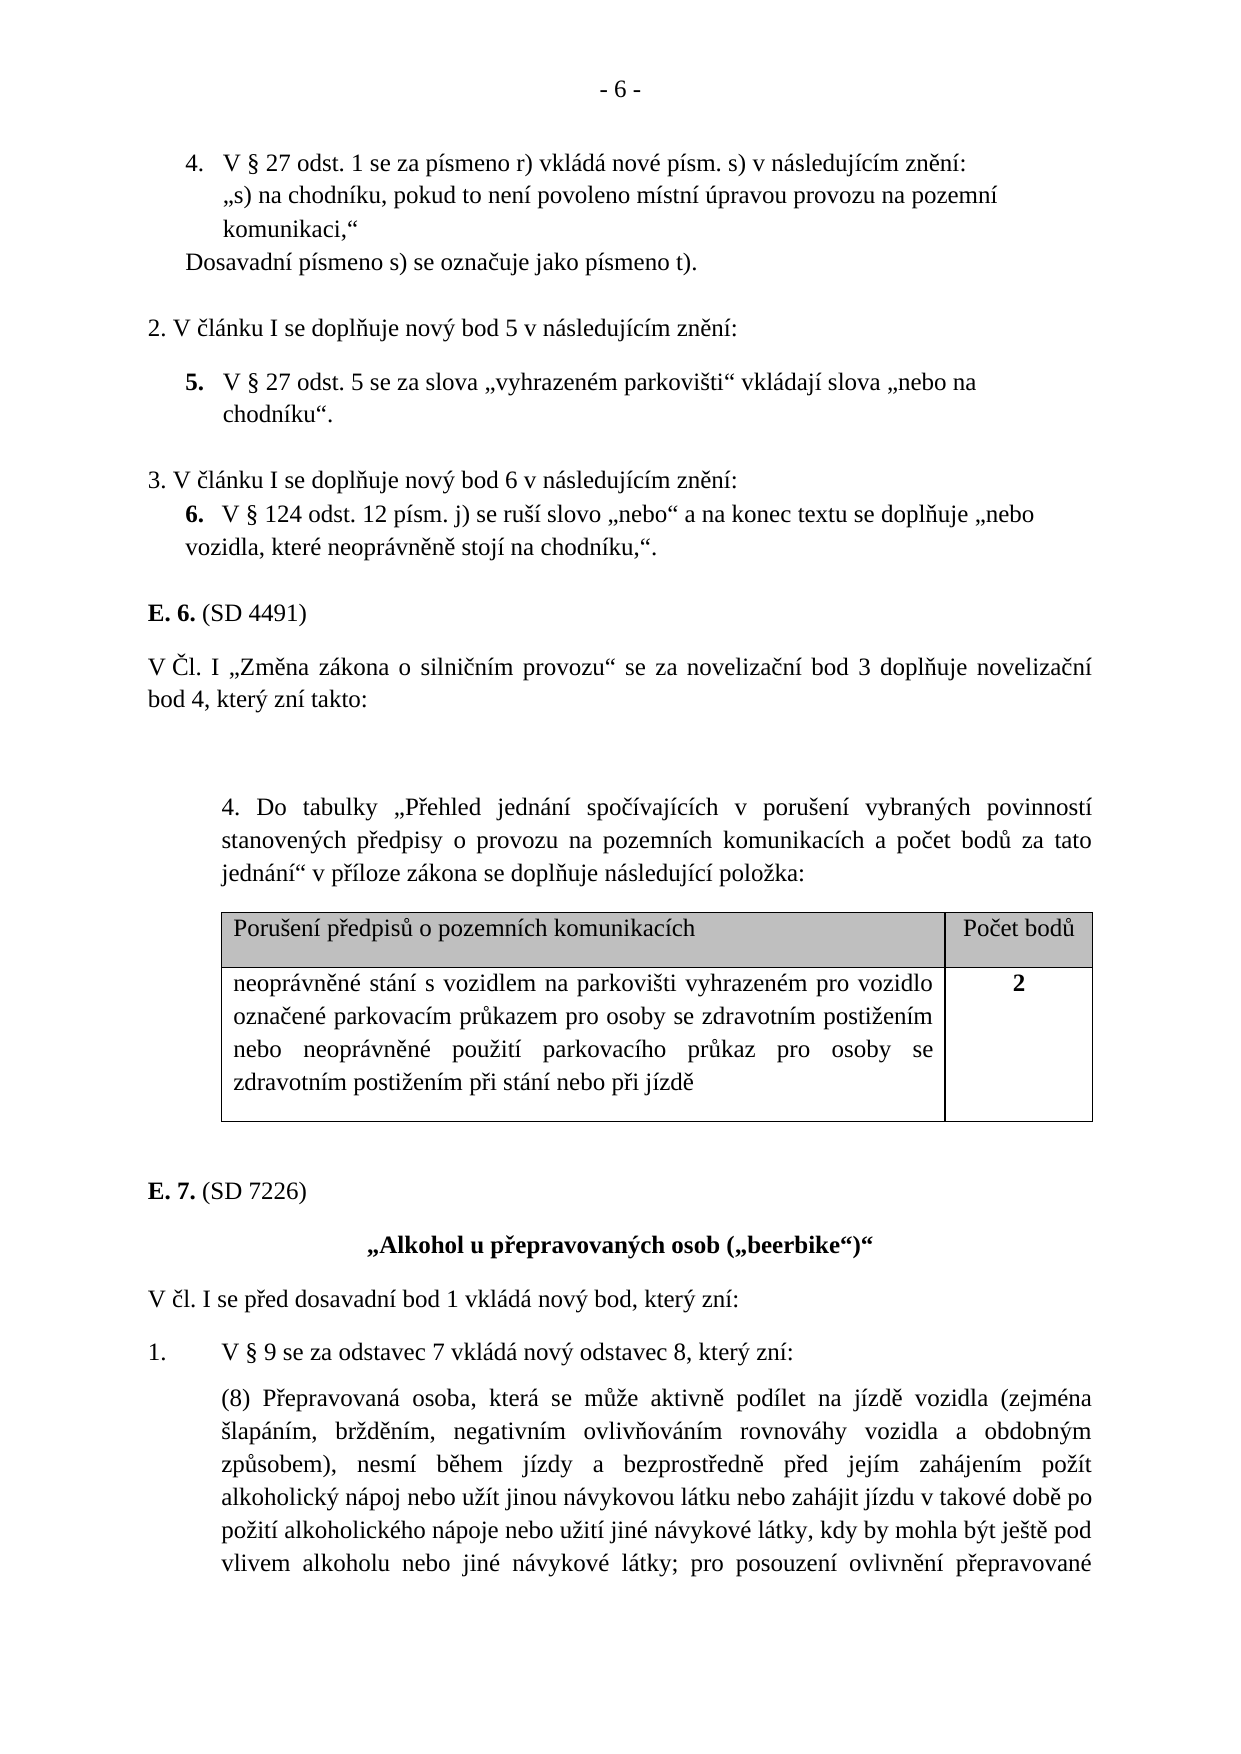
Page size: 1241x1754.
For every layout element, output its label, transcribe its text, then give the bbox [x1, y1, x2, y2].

text 1. V § 9 se za odstavec 7 vkládá nový odstavec 8, který zní: [148, 1337, 1093, 1366]
table_header Počet bodů [946, 913, 1092, 967]
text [221, 1383, 1093, 1577]
text „Alkohol u přepravovaných osob („beerbike“)“ [148, 1230, 1093, 1258]
text V čl. I se před dosavadní bod 1 vkládá nový bod, který zní: [148, 1284, 1093, 1312]
table_cell 2 [946, 968, 1092, 1121]
table_header Porušení předpisů o pozemních komunikacích [222, 913, 944, 967]
list V § 27 odst. 5 se za slova „vyhrazeném parkovišti“ vkládají slova „nebo na chodníku“. [185, 367, 1093, 428]
text 4. Do tabulky „Přehled jednání spočívajících v porušení vybraných povinností stanovených předpisy o provozu na pozemních komunikacích a počet bodů za tato jednání“ v příloze zákona se doplňuje následující položka: [221, 792, 1093, 887]
text V Čl. I „Změna zákona o silničním provozu“ se za novelizační bod 3 doplňuje novelizační bod 4, který zní takto: [148, 652, 1093, 713]
table_cell neoprávněné stání s vozidlem na parkovišti vyhrazeném pro vozidlo označené parkovacím průkazem pro osoby se zdravotním postižením nebo neoprávněné použití parkovacího průkaz pro osoby se zdravotním postižením při stání nebo při jízdě [222, 968, 944, 1121]
text 2. V článku I se doplňuje nový bod 5 v následujícím znění: [148, 313, 1093, 341]
text 3. V článku I se doplňuje nový bod 6 v následujícím znění: [148, 466, 1093, 494]
list V § 27 odst. 1 se za písmeno r) vkládá nové písm. s) v následujícím znění: „s) na chodníku, pokud to není povoleno místní úpravou provozu na pozemní komunikaci,“ [185, 148, 1093, 242]
text 6. V § 124 odst. 12 písm. j) se ruší slovo „nebo“ a na konec textu se doplňuje „nebo vozidla, které neoprávněně stojí na chodníku,“. [185, 499, 1093, 560]
text E. 6. (SD 4491) [148, 598, 1093, 626]
text Dosavadní písmeno s) se označuje jako písmeno t). [185, 247, 1093, 275]
text E. 7. (SD 7226) [148, 1176, 1093, 1205]
